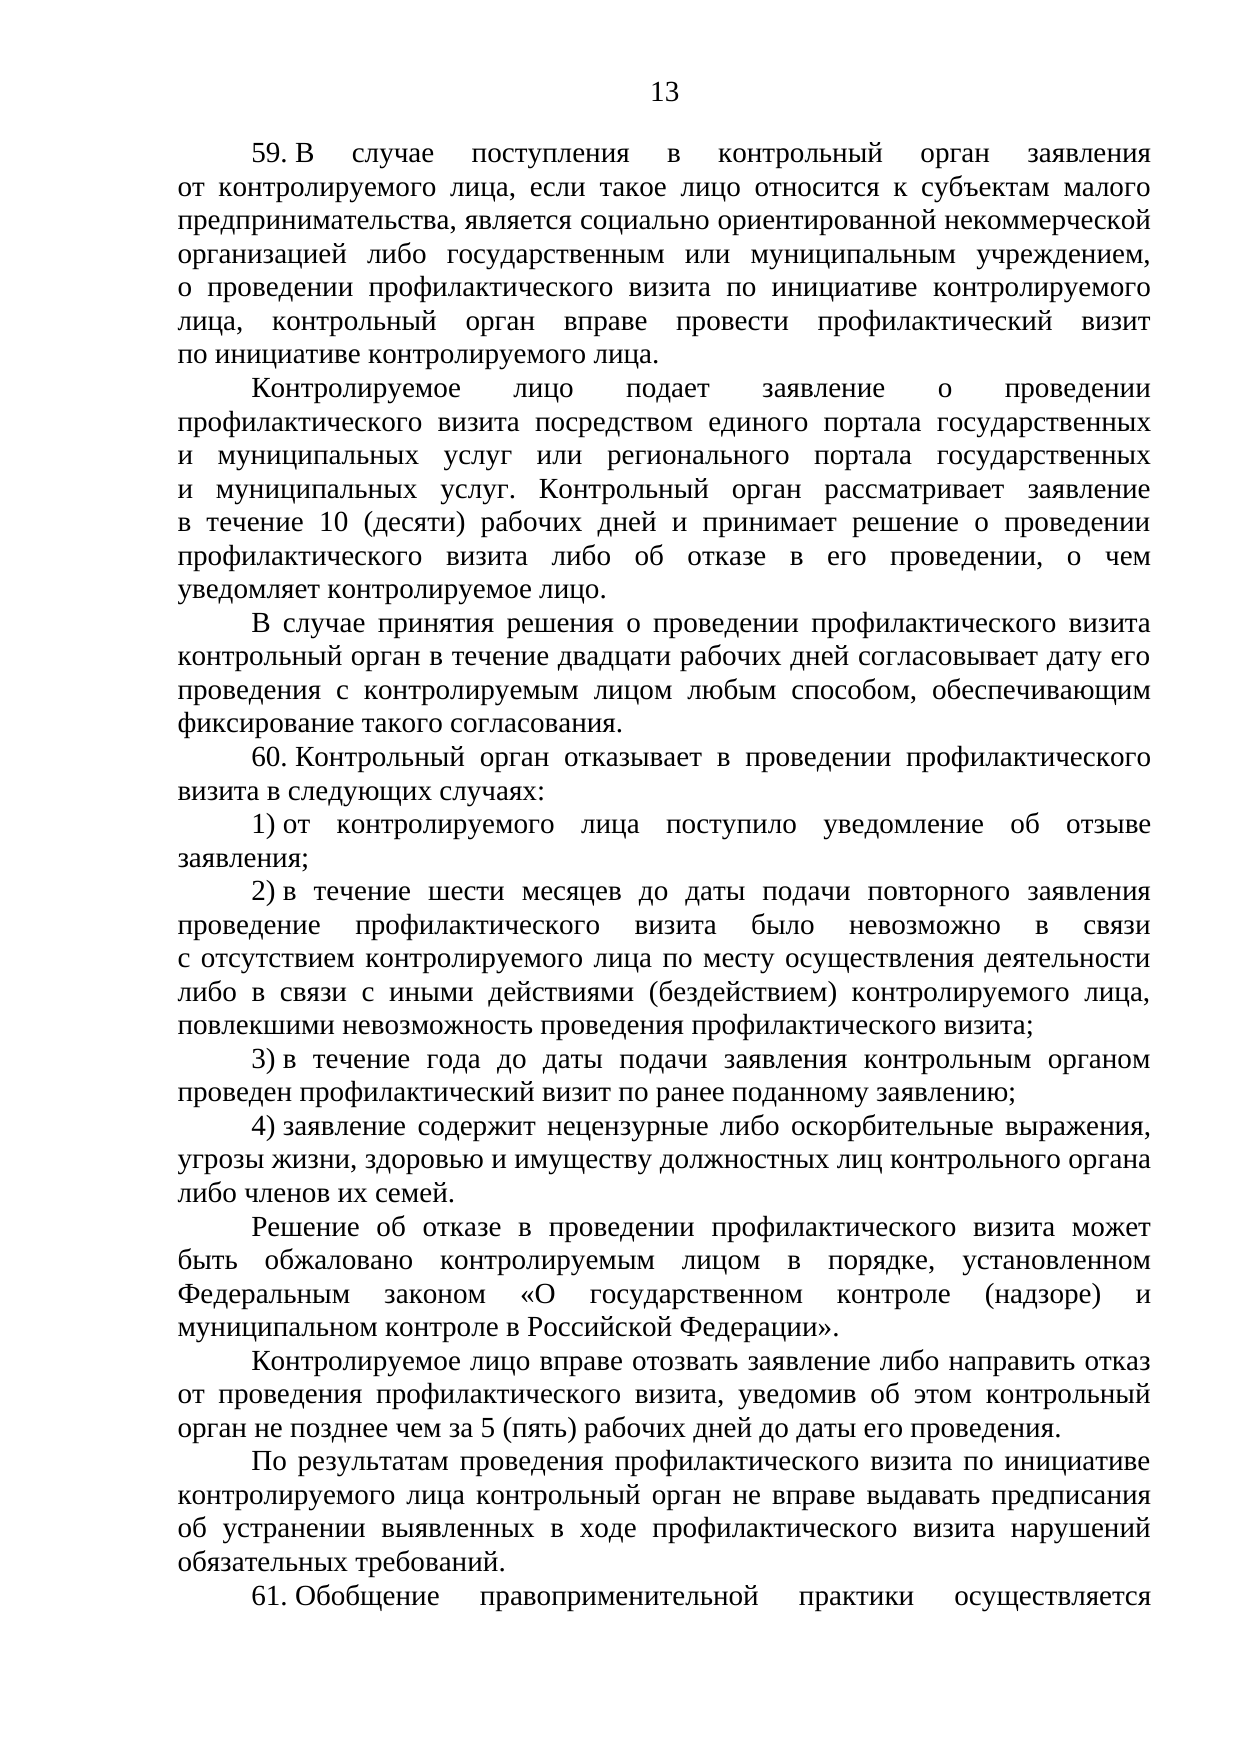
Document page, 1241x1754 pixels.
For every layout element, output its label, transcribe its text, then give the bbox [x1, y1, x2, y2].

text По результатам проведения профилактического визита по инициативе контролируемого лица контрольный орган не вправе выдавать предписания об устранении выявленных в ходе профилактического визита нарушений обязательных требований. [177, 1443, 1152, 1578]
text 2) в течение шести месяцев до даты подачи повторного заявления проведение профилактического визита было невозможно в связи с отсутствием контролируемого лица по месту осуществления деятельности либо в связи с иными действиями (бездействием) контролируемого лица, повлекшими невозможность проведения профилактического визита; [177, 873, 1152, 1041]
text Контролируемое лицо подает заявление о проведении профилактического визита посредством единого портала государственных и муниципальных услуг или регионального портала государственных и муниципальных услуг. Контрольный орган рассматривает заявление в течение 10 (десяти) рабочих дней и принимает решение о проведении профилактического визита либо об отказе в его проведении, о чем уведомляет контролируемое лицо. [177, 370, 1152, 605]
text 60. Контрольный орган отказывает в проведении профилактического визита в следующих случаях: [177, 739, 1152, 806]
text 4) заявление содержит нецензурные либо оскорбительные выражения, угрозы жизни, здоровью и имуществу должностных лиц контрольного органа либо членов их семей. [177, 1108, 1152, 1209]
text 3) в течение года до даты подачи заявления контрольным органом проведен профилактический визит по ранее поданному заявлению; [177, 1041, 1152, 1108]
text Контролируемое лицо вправе отозвать заявление либо направить отказ от проведения профилактического визита, уведомив об этом контрольный орган не позднее чем за 5 (пять) рабочих дней до даты его проведения. [177, 1343, 1152, 1443]
text 1) от контролируемого лица поступило уведомление об отзыве заявления; [177, 806, 1152, 873]
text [177, 1578, 1152, 1611]
text Решение об отказе в проведении профилактического визита может быть обжаловано контролируемым лицом в порядке, установленном Федеральным законом «О государственном контроле (надзоре) и муниципальном контроле в Российской Федерации». [177, 1209, 1152, 1343]
text 59. В случае поступления в контрольный орган заявления от контролируемого лица, если такое лицо относится к субъектам малого предпринимательства, является социально ориентированной некоммерческой организацией либо государственным или муниципальным учреждением, о проведении профилактического визита по инициативе контролируемого лица, контрольный орган вправе провести профилактический визит по инициативе контролируемого лица. [177, 135, 1152, 370]
text В случае принятия решения о проведении профилактического визита контрольный орган в течение двадцати рабочих дней согласовывает дату его проведения с контролируемым лицом любым способом, обеспечивающим фиксирование такого согласования. [177, 605, 1152, 739]
